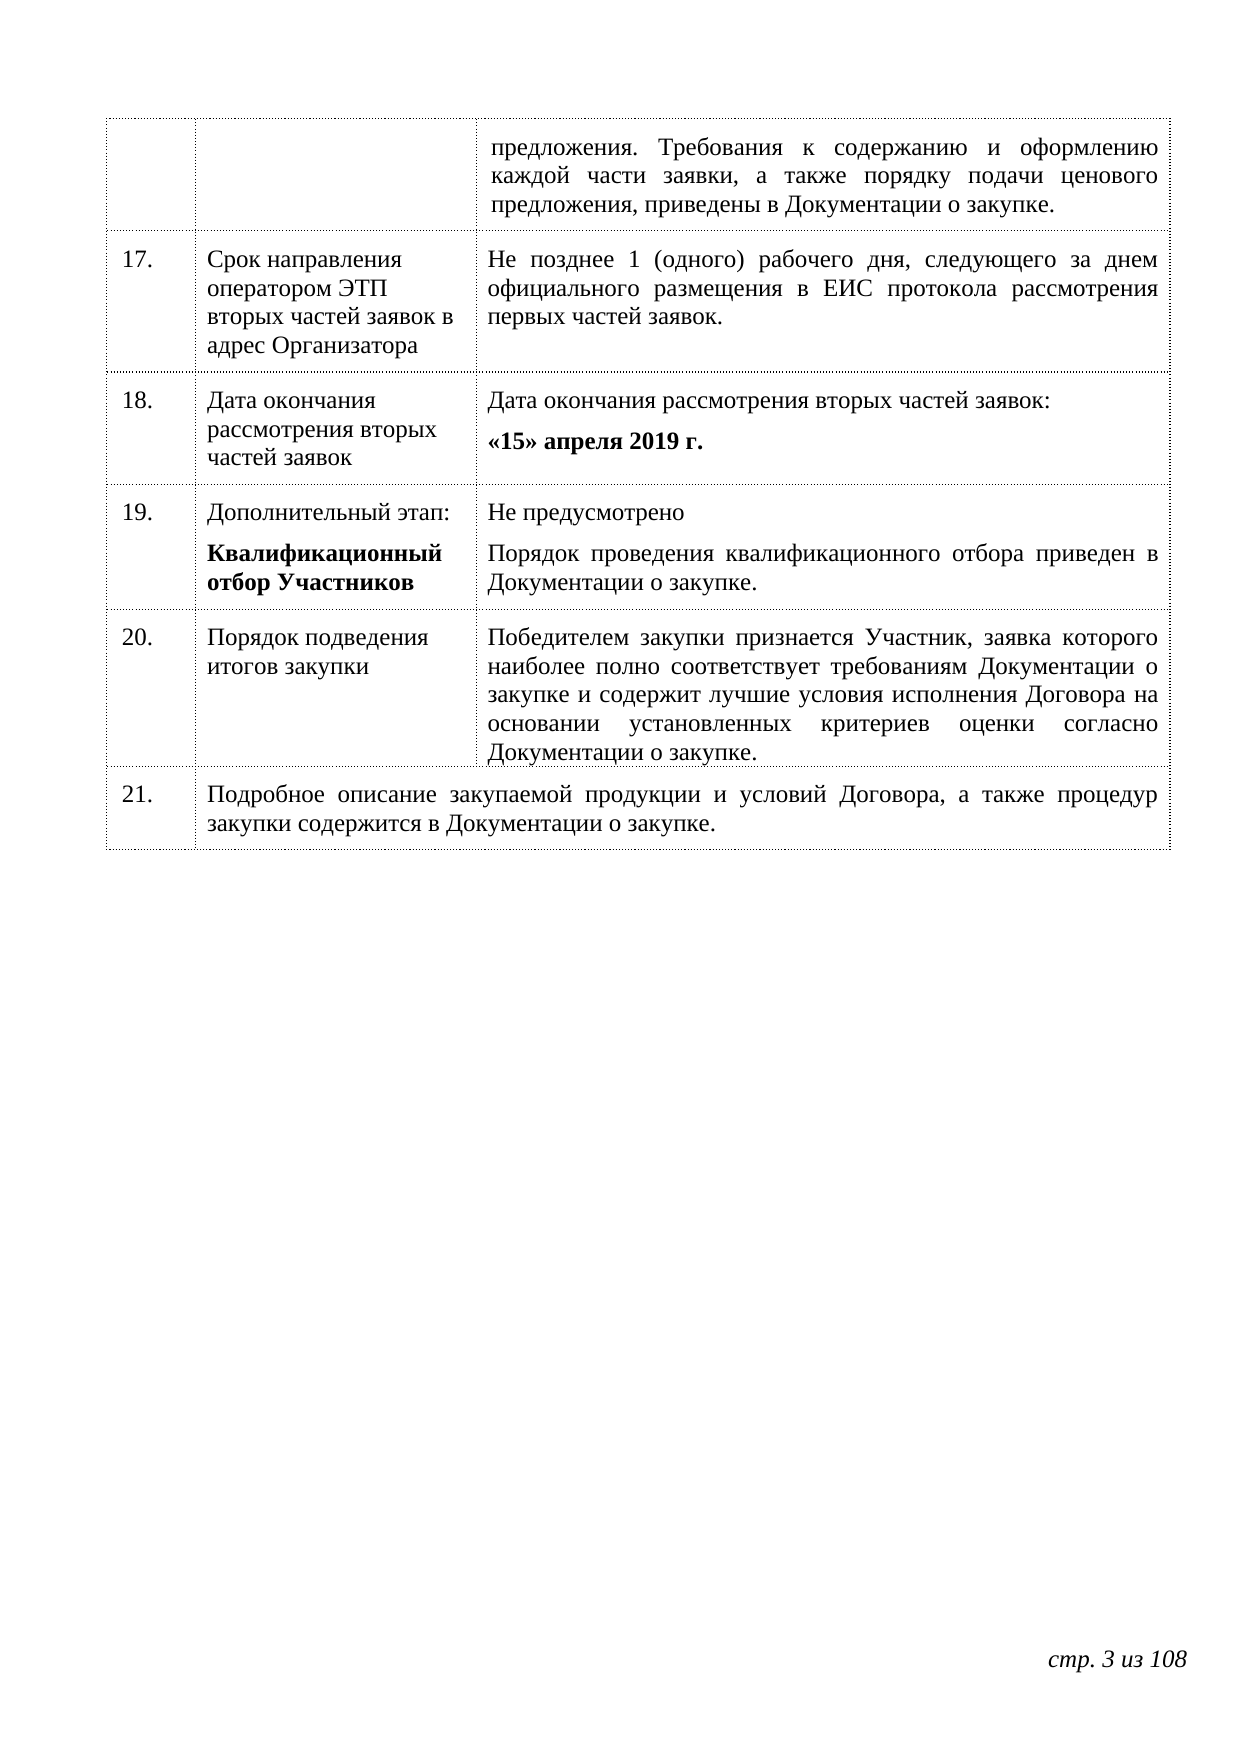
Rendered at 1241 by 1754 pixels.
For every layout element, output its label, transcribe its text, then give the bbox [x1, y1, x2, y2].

table_cell Не предусмотрено Порядок проведения квалификационного отбора приведен в Документации о закупке. [476, 484, 1170, 608]
table_cell Победителем закупки признается Участник, заявка которого наиболее полно соответствует требованиям Документации о закупке и содержит лучшие условия исполнения Договора на основании установленных критериев оценки согласно Документации о закупке. [476, 609, 1170, 766]
table_cell [107, 230, 196, 371]
table_cell Не позднее 1 (одного) рабочего дня, следующего за днем официального размещения в ЕИС протокола рассмотрения первых частей заявок. [476, 230, 1170, 371]
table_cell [476, 118, 1170, 230]
table_cell Порядок подведения итогов закупки [196, 609, 476, 766]
table_cell [107, 484, 196, 608]
table_cell [107, 371, 196, 484]
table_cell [196, 118, 476, 230]
table_cell [107, 118, 196, 230]
table_cell [107, 766, 196, 849]
table_cell Дата окончания рассмотрения вторых частей заявок: «15» апреля 2019 г. [476, 371, 1170, 484]
table_cell [107, 609, 196, 766]
table_cell Дополнительный этап: Квалификационный отбор Участников [196, 484, 476, 608]
table_cell Подробное описание закупаемой продукции и условий Договора, а также процедур закупки содержится в Документации о закупке. [196, 766, 1170, 849]
table_cell Дата окончания рассмотрения вторых частей заявок [196, 371, 476, 484]
table_cell Срок направления оператором ЭТП вторых частей заявок в адрес Организатора [196, 230, 476, 371]
